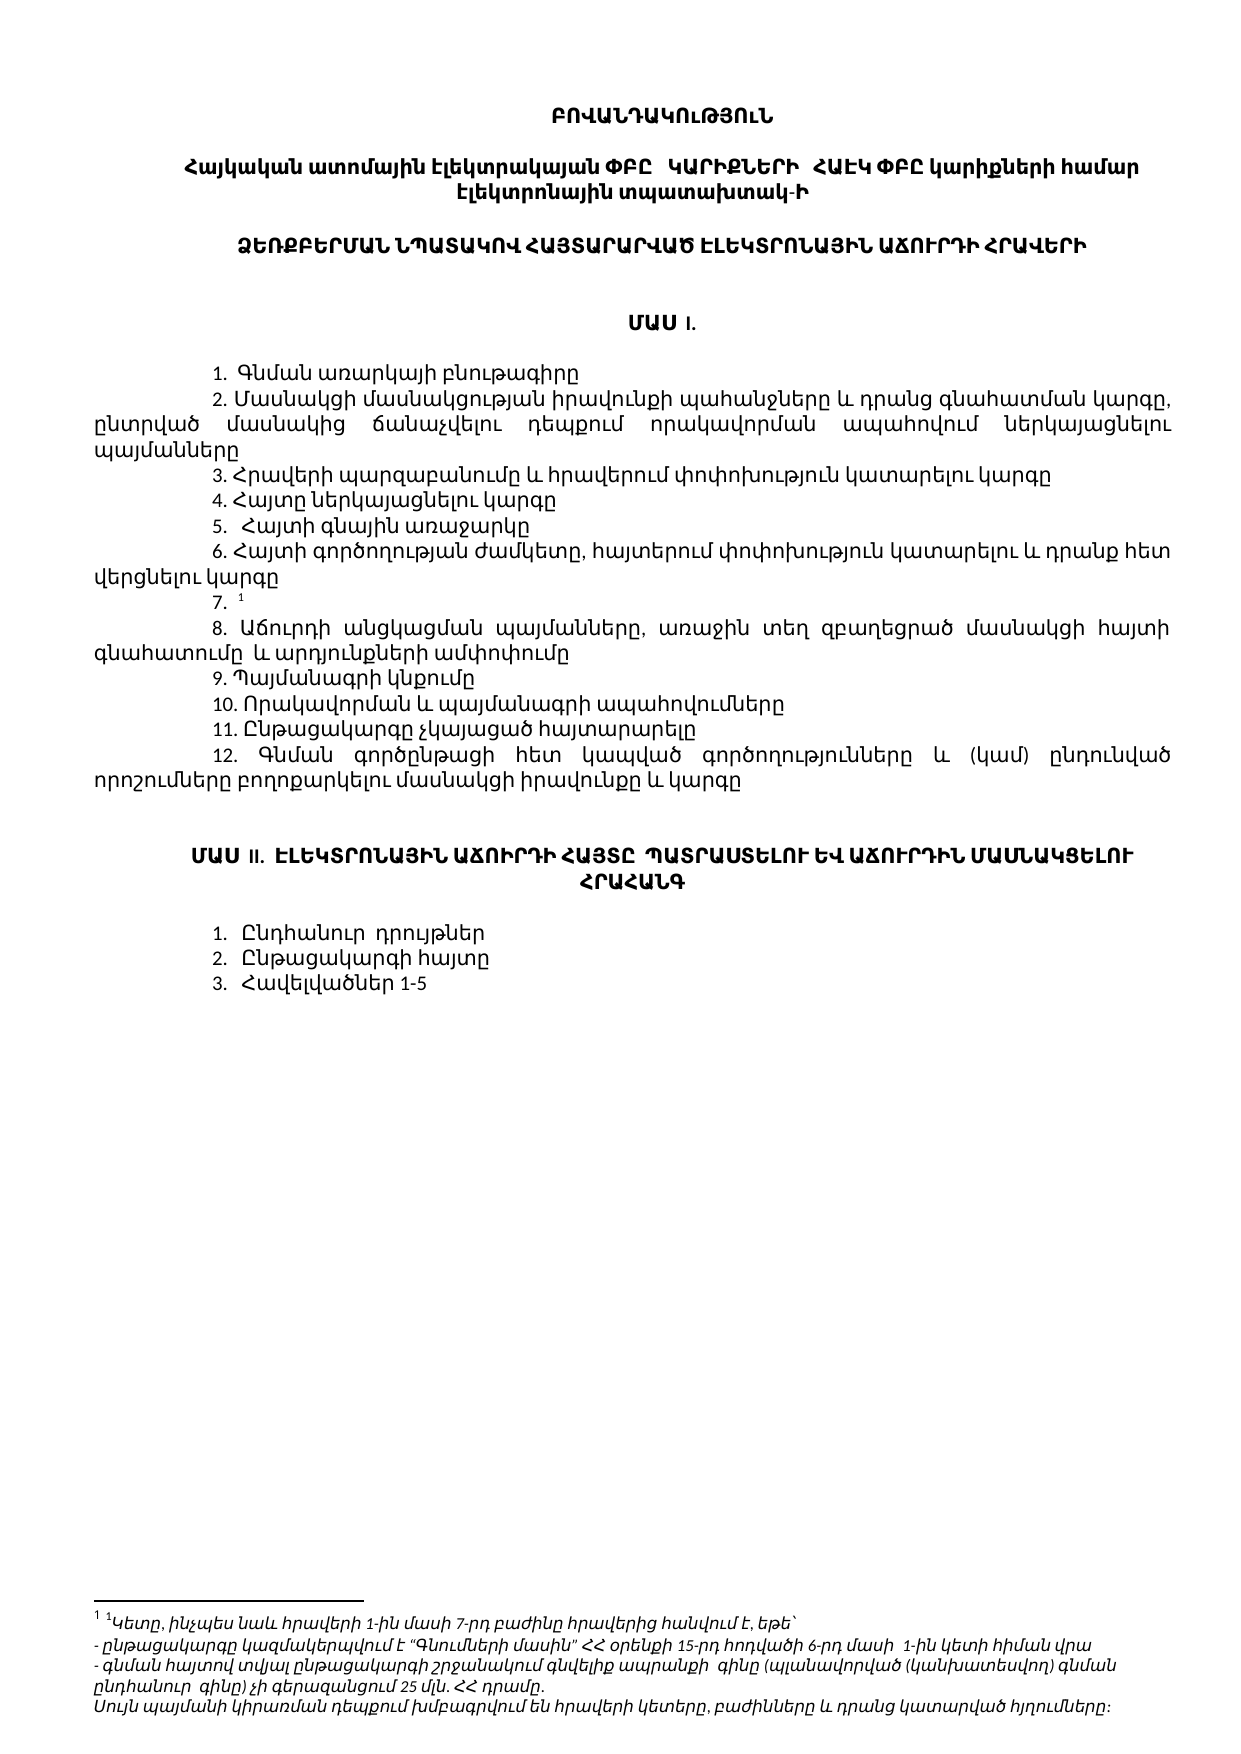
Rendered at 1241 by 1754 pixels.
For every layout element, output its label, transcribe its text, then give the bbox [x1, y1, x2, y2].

text Հայկական ատոմային էլեկտրակայան ՓԲԸ ԿԱՐԻՔՆԵՐԻ ՀԱԷԿ ՓԲԸ կարիքների համար էլեկտրոնային տպատախտակ-Ի [94, 154, 1171, 205]
text ՄԱՍ I. [94, 310, 1171, 335]
text 11. Ընթացակարգը չկայացած հայտարարելը [94, 716, 1171, 742]
text 5. Հայտի գնային առաջարկը [94, 513, 1171, 538]
text 7. 1 [94, 589, 1171, 615]
text 6. Հայտի գործողության ժամկետը, հայտերում փոփոխություն կատարելու և դրանք հետ վերցնելու կարգը [94, 538, 1171, 589]
text 3. Հավելվածներ 1-5 [94, 971, 1171, 996]
text 8. Աճուրդի անցկացման պայմանները, առաջին տեղ զբաղեցրած մասնակցի հայտի գնահատումը և արդյունքների ամփոփումը [94, 615, 1171, 666]
text 10. Որակավորման և պայմանագրի ապահովումները [94, 691, 1171, 716]
text 3. Հրավերի պարզաբանումը և հրավերում փոփոխություն կատարելու կարգը [94, 462, 1171, 488]
text 2. Ընթացակարգի հայտը [94, 945, 1171, 971]
text 9. Պայմանագրի կնքումը [94, 666, 1171, 691]
text 2. Մասնակցի մասնակցության իրավունքի պահանջները և դրանց գնահատման կարգը, ընտրված մասնակից ճանաչվելու դեպքում որակավորման ապահովում ներկայացնելու պայմանները [94, 386, 1171, 462]
text 1. Ընդհանուր դրույթներ [94, 920, 1171, 945]
text 4. Հայտը ներկայացնելու կարգը [94, 488, 1171, 513]
text ԲՈՎԱՆԴԱԿՈւԹՅՈւՆ [94, 103, 1171, 128]
text ՄԱՍ II. ԷԼԵԿՏՐՈՆԱՅԻՆ ԱՃՈԻՐԴԻ ՀԱՅՏԸ ՊԱՏՐԱՍՏԵԼՈՒ ԵՎ ԱՃՈՒՐԴԻՆ ՄԱՍՆԱԿՑԵԼՈՒ ՀՐԱՀԱՆԳ [94, 843, 1171, 894]
text 1. Գնման առարկայի բնութագիրը [94, 361, 1171, 386]
text ՁԵՌՔԲԵՐՄԱՆ ՆՊԱՏԱԿՈՎ ՀԱՅՏԱՐԱՐՎԱԾ ԷԼԵԿՏՐՈՆԱՅԻՆ ԱՃՈՒՐԴԻ ՀՐԱՎԵՐԻ [94, 233, 1171, 259]
text 12. Գնման գործընթացի հետ կապված գործողությունները և (կամ) ընդունված որոշումները բողոքարկելու մասնակցի իրավունքը և կարգը [94, 742, 1171, 793]
